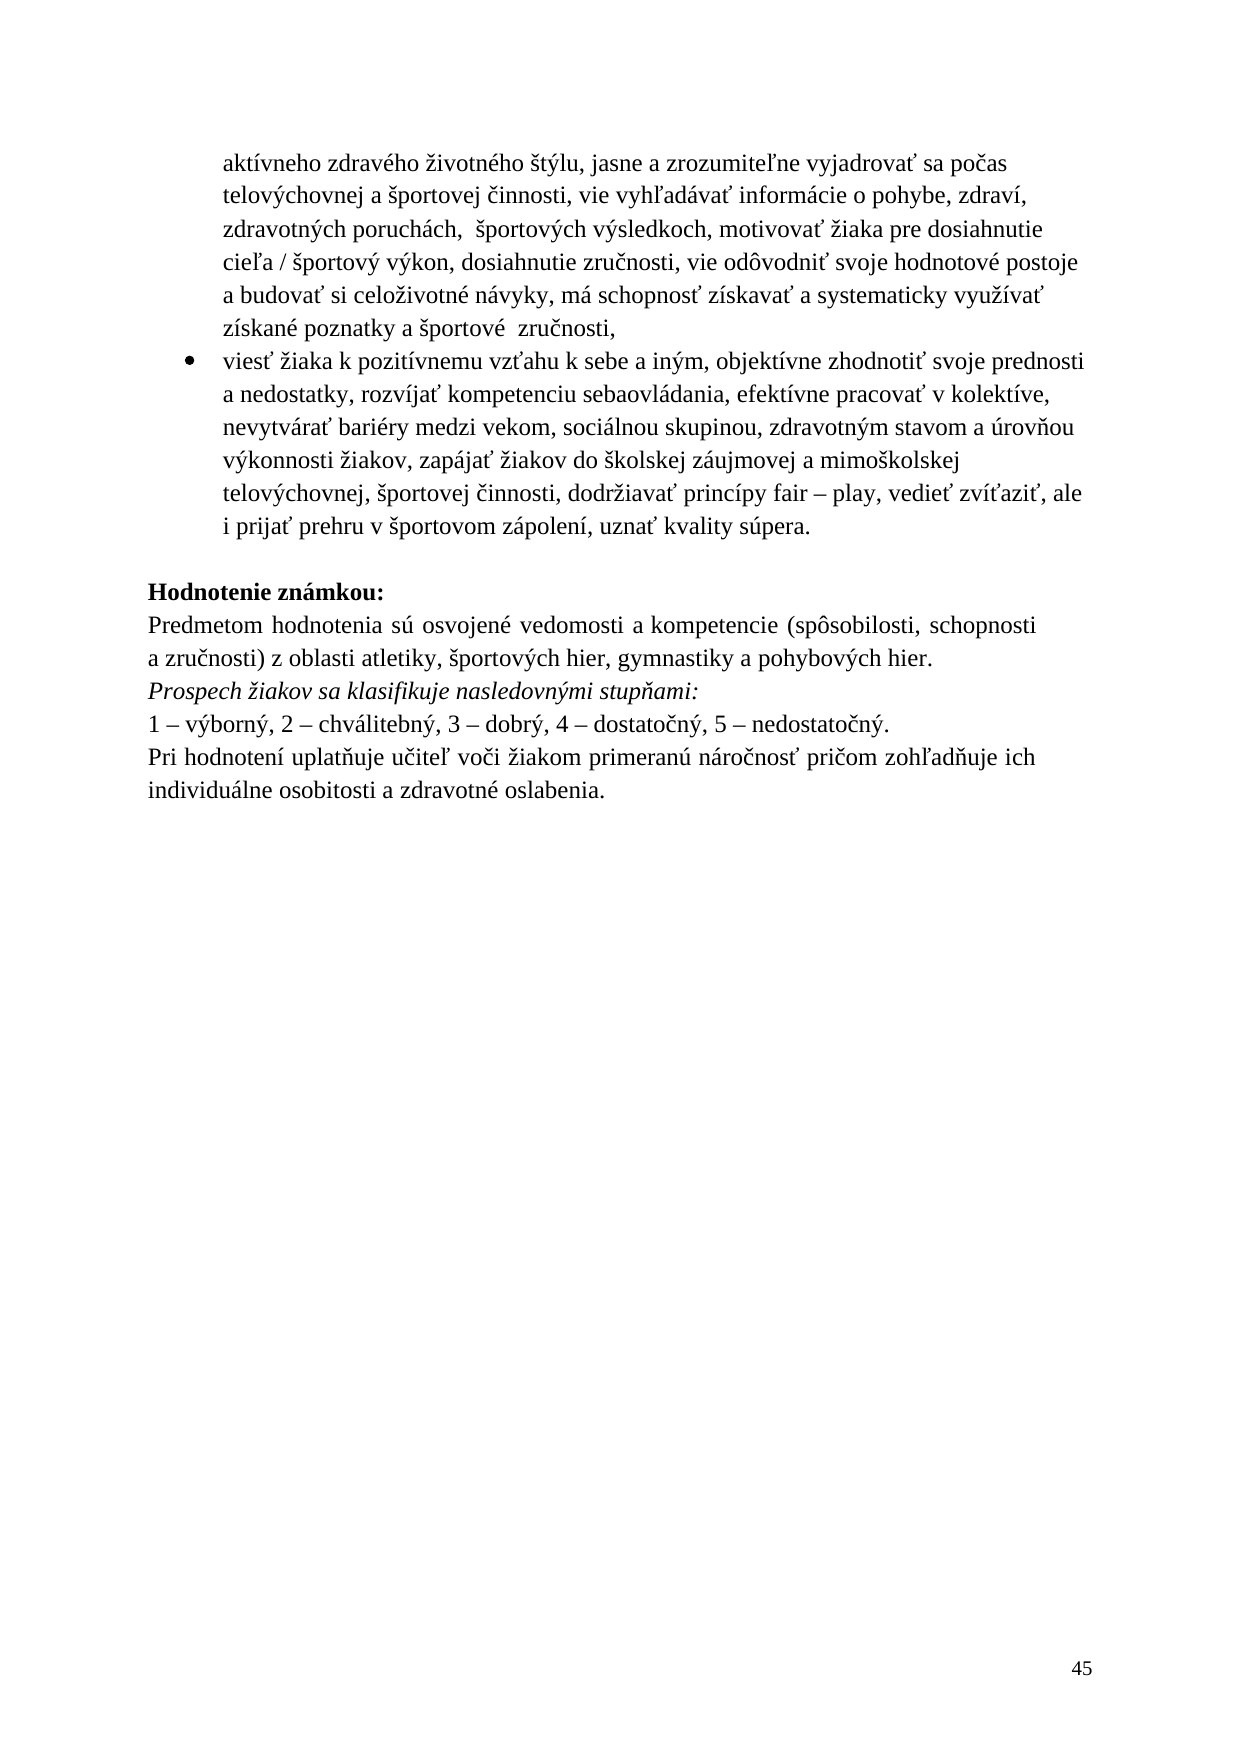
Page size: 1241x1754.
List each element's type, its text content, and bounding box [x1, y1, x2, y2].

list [185, 148, 1093, 341]
text Predmetom hodnotenia sú osvojené vedomosti a kompetencie (spôsobilosti, schopnosti a zručnosti) z oblasti atletiky, športových hier, gymnastiky a pohybových hier. [148, 610, 1036, 672]
list viesť žiaka k pozitívnemu vzťahu k sebe a iným, objektívne zhodnotiť svoje prednosti a nedostatky, rozvíjať kompetenciu sebaovládania, efektívne pracovať v kolektíve, nevytvárať bariéry medzi vekom, sociálnou skupinou, zdravotným stavom a úrovňou výkonnosti žiakov, zapájať žiakov do školskej záujmovej a mimoškolskej telovýchovnej, športovej činnosti, dodržiavať princípy fair – play, vedieť zvíťaziť, ale i prijať prehru v športovom zápolení, uznať kvality súpera. [185, 346, 1093, 539]
text Prospech žiakov sa klasifikuje nasledovnými stupňami: [148, 676, 1036, 705]
text Pri hodnotení uplatňuje učiteľ voči žiakom primeranú náročnosť pričom zohľadňuje ich individuálne osobitosti a zdravotné oslabenia. [148, 742, 1036, 804]
text 1 – výborný, 2 – chválitebný, 3 – dobrý, 4 – dostatočný, 5 – nedostatočný. [148, 709, 1036, 738]
text Hodnotenie známkou: [148, 577, 1093, 606]
